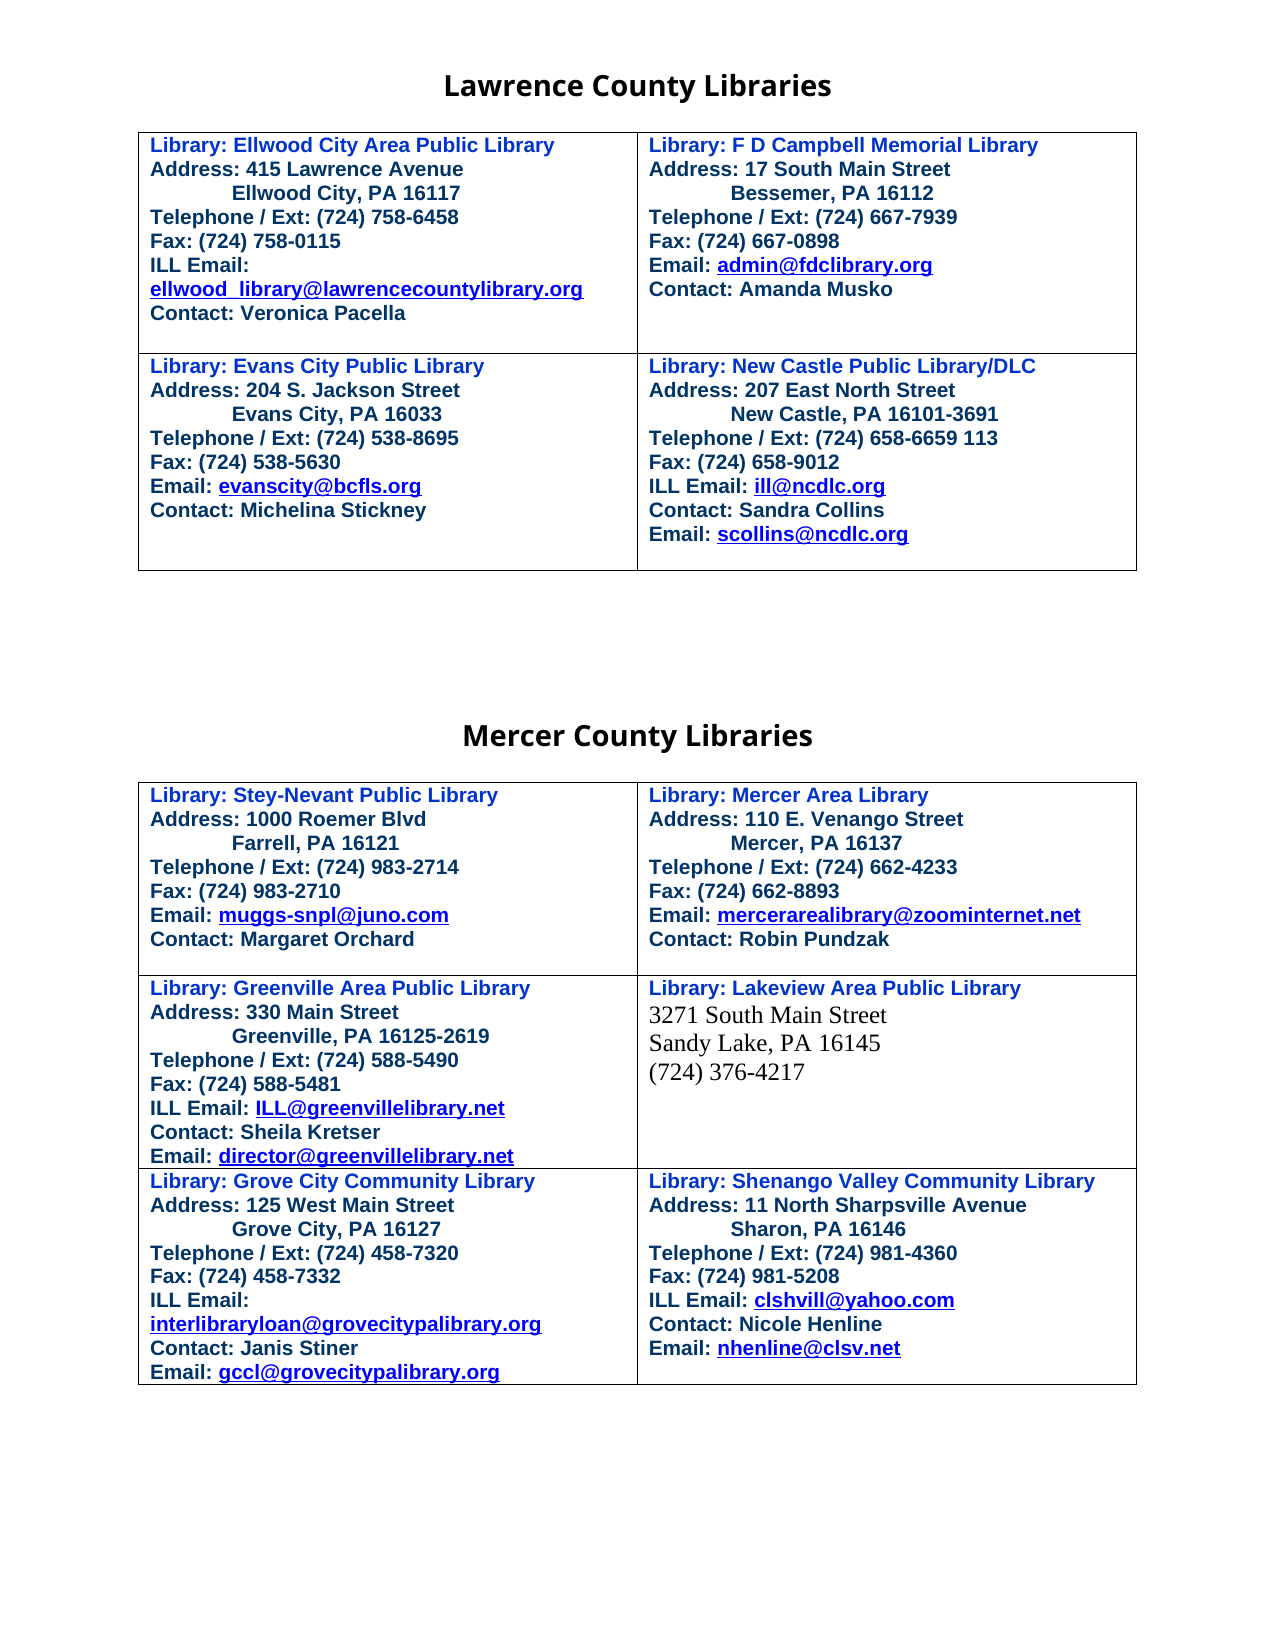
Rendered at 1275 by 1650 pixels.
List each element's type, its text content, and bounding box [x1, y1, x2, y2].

table_header Library: Stey-Nevant Public Library Address: 1000 Roemer Blvd Farrell, PA 16121 Telephone / Ext: (724) 983-2714 Fax: (724) 983-2710 Email: muggs-snpl@juno.com Contact: Margaret Orchard [139, 783, 637, 975]
text Mercer County Libraries [150, 716, 1125, 755]
table_header Library: Mercer Area Library Address: 110 E. Venango Street Mercer, PA 16137 Telephone / Ext: (724) 662-4233 Fax: (724) 662-8893 Email: mercerarealibrary@zoominternet.net Contact: Robin Pundzak [638, 783, 1136, 975]
table_cell Library: Evans City Public Library Address: 204 S. Jackson Street Evans City, PA 16033 Telephone / Ext: (724) 538-8695 Fax: (724) 538-5630 Email: evanscity@bcfls.org Contact: Michelina Stickney [139, 354, 637, 569]
table_cell Library: Shenango Valley Community Library Address: 11 North Sharpsville Avenue Sharon, PA 16146 Telephone / Ext: (724) 981-4360 Fax: (724) 981-5208 ILL Email: clshvill@yahoo.com Contact: Nicole Henline Email: nhenline@clsv.net [638, 1169, 1136, 1384]
table_cell Library: New Castle Public Library/DLC Address: 207 East North Street New Castle, PA 16101-3691 Telephone / Ext: (724) 658-6659 113 Fax: (724) 658-9012 ILL Email: ill@ncdlc.org Contact: Sandra Collins Email: scollins@ncdlc.org [638, 354, 1136, 569]
text Lawrence County Libraries [150, 66, 1125, 105]
table_cell Library: Grove City Community Library Address: 125 West Main Street Grove City, PA 16127 Telephone / Ext: (724) 458-7320 Fax: (724) 458-7332 ILL Email: interlibraryloan@grovecitypalibrary.org Contact: Janis Stiner Email: gccl@grovecitypalibrary.org [139, 1169, 637, 1384]
table_cell Library: Greenville Area Public Library Address: 330 Main Street Greenville, PA 16125-2619 Telephone / Ext: (724) 588-5490 Fax: (724) 588-5481 ILL Email: ILL@greenvillelibrary.net Contact: Sheila Kretser Email: director@greenvillelibrary.net [139, 976, 637, 1167]
table_header Library: Ellwood City Area Public Library Address: 415 Lawrence Avenue Ellwood City, PA 16117 Telephone / Ext: (724) 758-6458 Fax: (724) 758-0115 ILL Email: ellwood_library@lawrencecountylibrary.org Contact: Veronica Pacella [139, 133, 637, 353]
table_cell Library: Lakeview Area Public Library 3271 South Main Street Sandy Lake, PA 16145‎ (724) 376-4217 [638, 976, 1136, 1167]
table_header Library: F D Campbell Memorial Library Address: 17 South Main Street Bessemer, PA 16112 Telephone / Ext: (724) 667-7939 Fax: (724) 667-0898 Email: admin@fdclibrary.org Contact: Amanda Musko [638, 133, 1136, 353]
